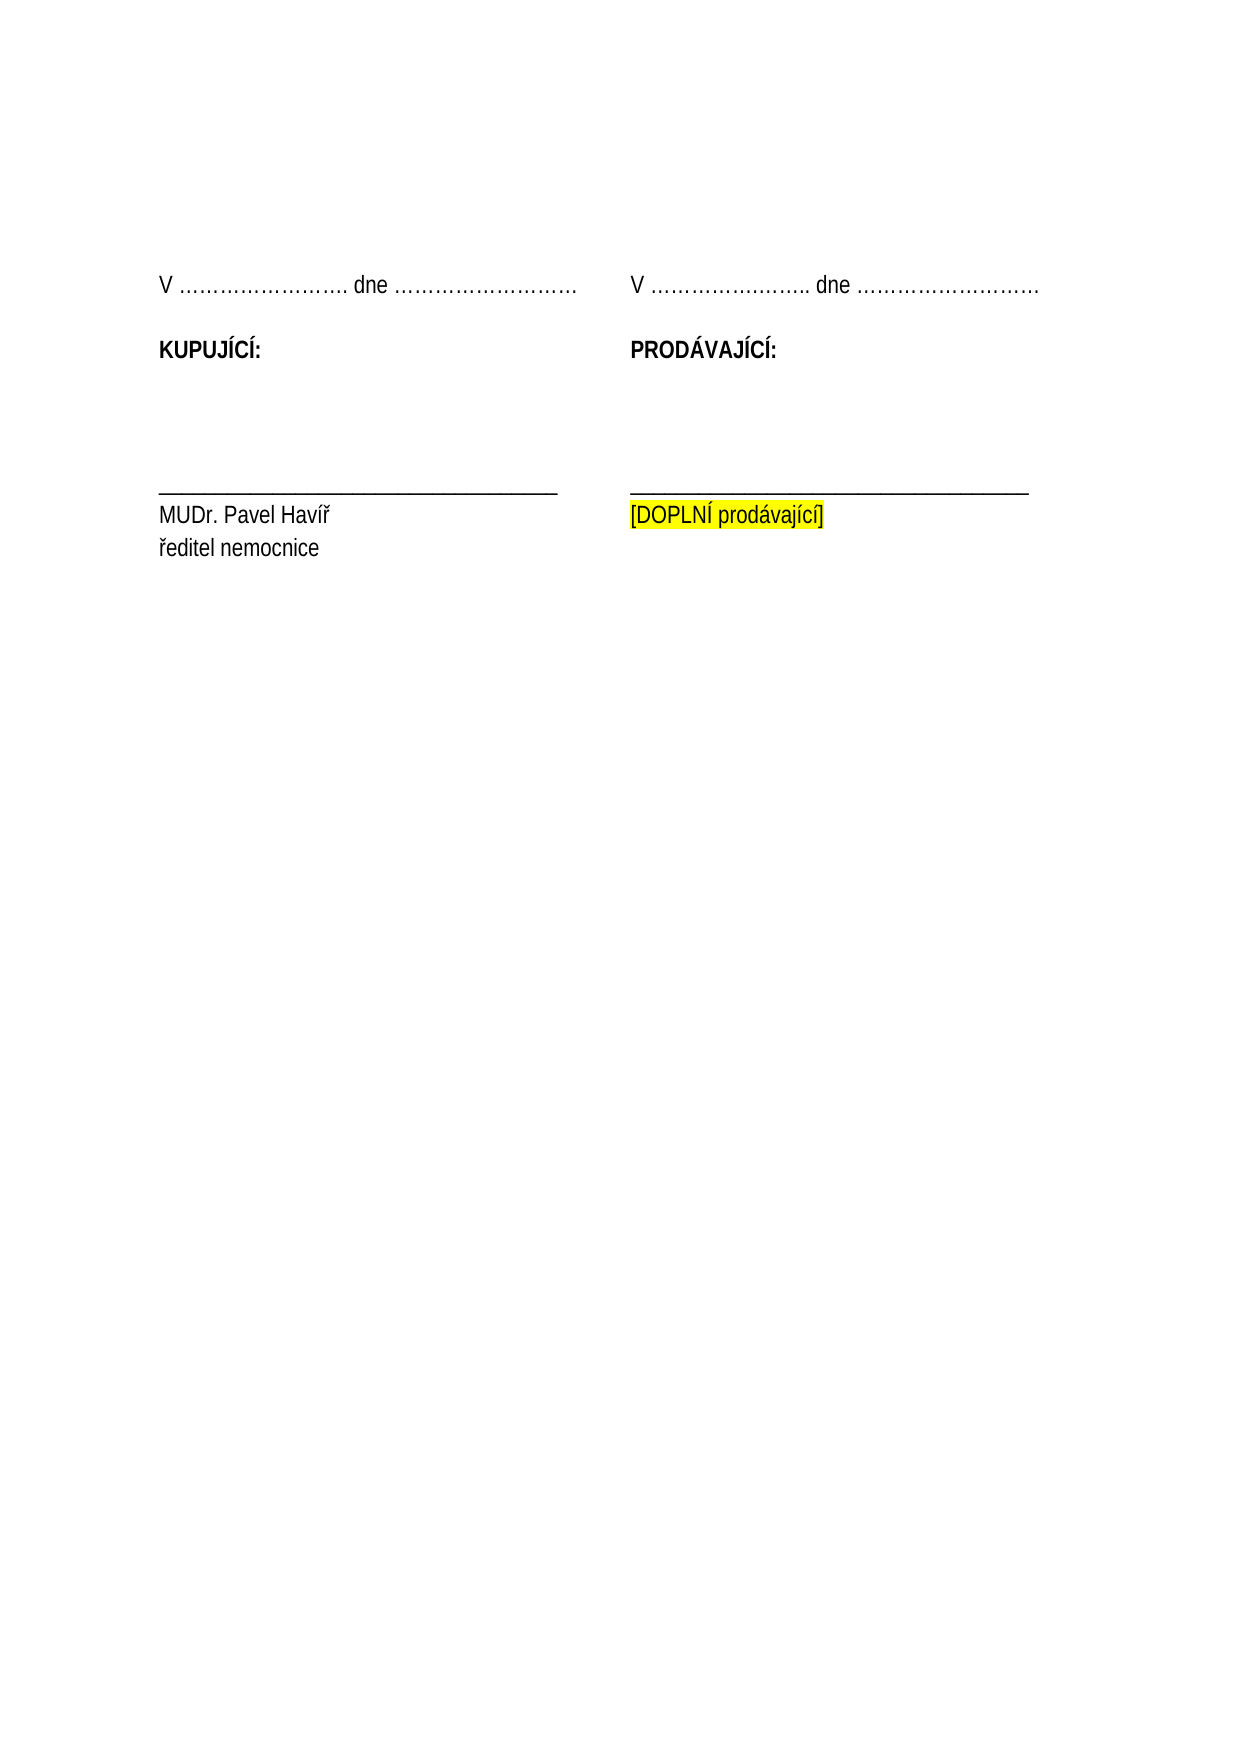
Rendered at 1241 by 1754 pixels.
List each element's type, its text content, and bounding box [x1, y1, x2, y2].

table_header V ……………………. dne ……………………… Kupující: ___________________________________ MUDr. Pavel Havíř ředitel nemocnice [148, 204, 619, 586]
table_header V …………….…….. dne ……………………… Prodávající: ___________________________________ [DOPLNÍ prodávající] [619, 204, 1091, 586]
